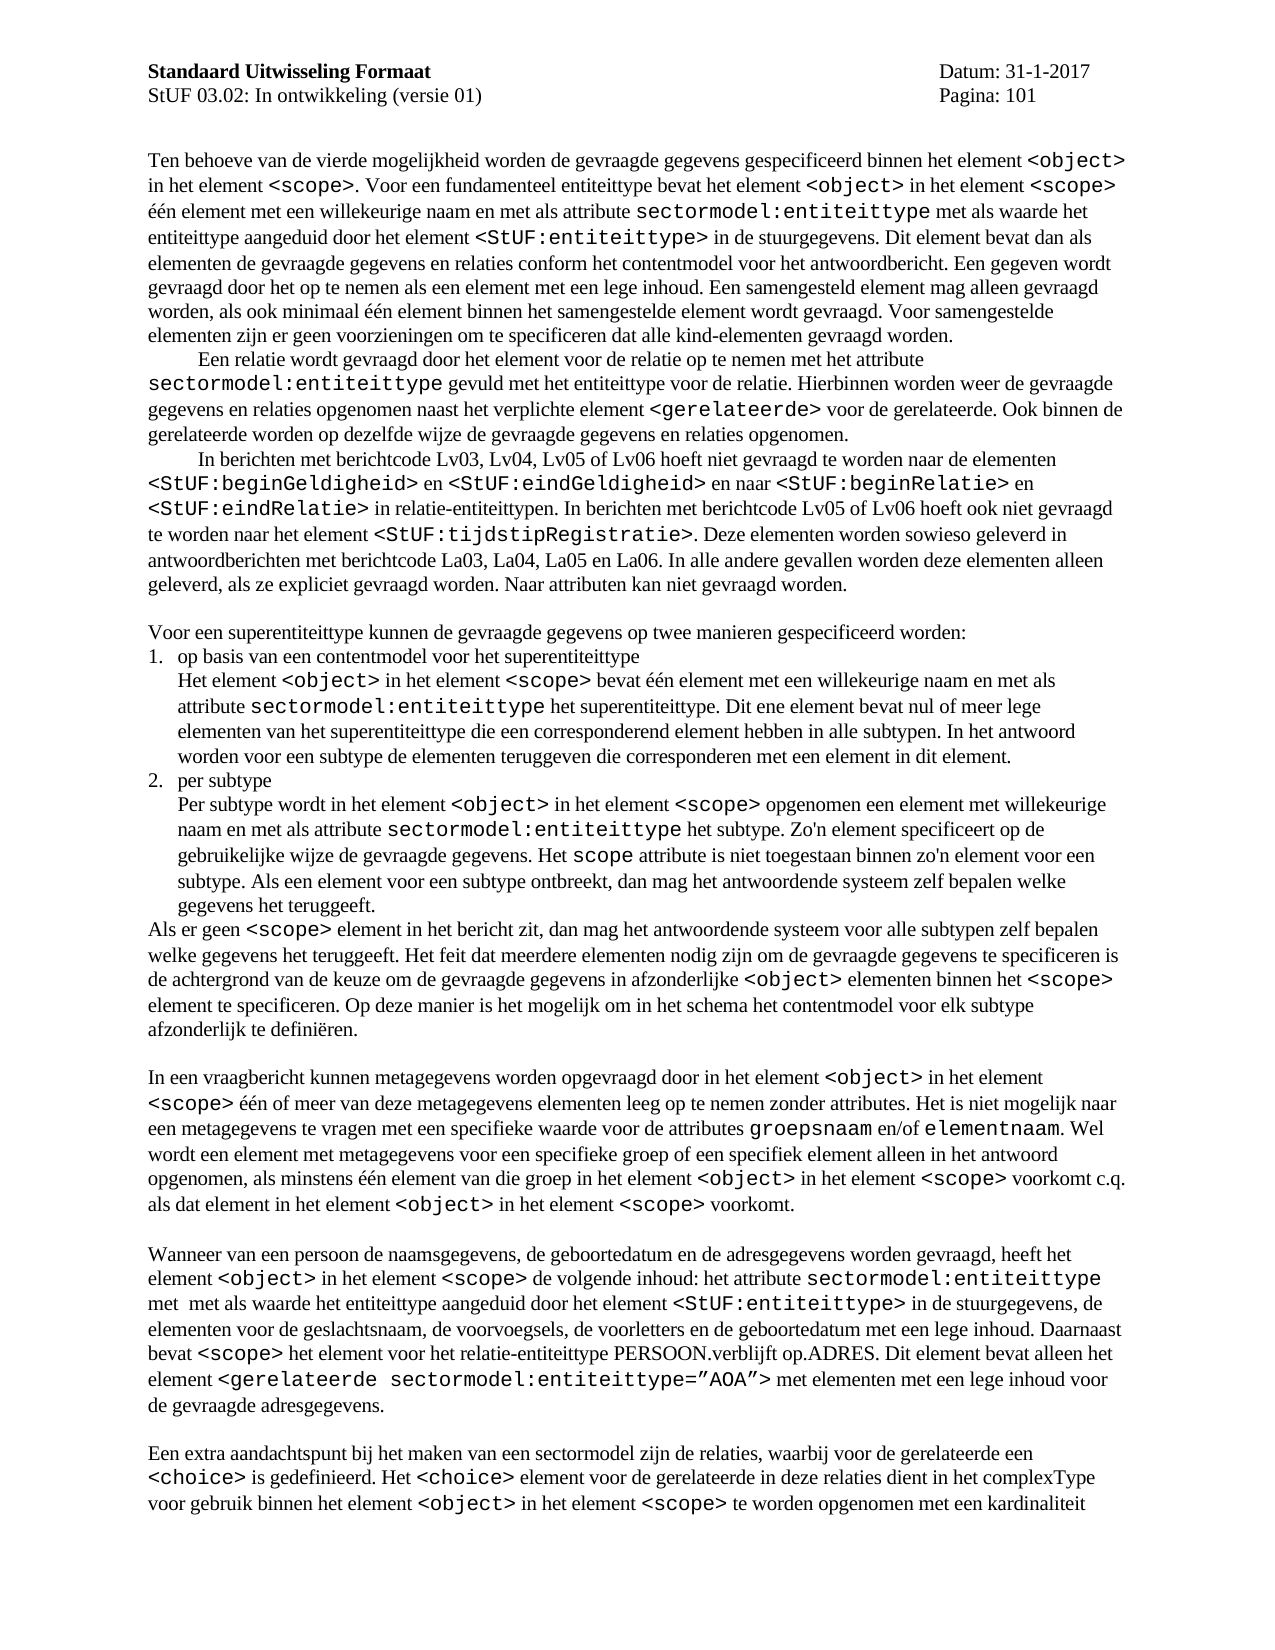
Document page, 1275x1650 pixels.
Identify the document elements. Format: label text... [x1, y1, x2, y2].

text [148, 1441, 1127, 1516]
text Een relatie wordt gevraagd door het element voor de relatie op te nemen met het attribute sectormodel:entiteittype gevuld met het entiteittype voor de relatie. Hierbinnen worden weer de gevraagde gegevens en relaties opgenomen naast het verplichte element <gerelateerde> voor de gerelateerde. Ook binnen de gerelateerde worden op dezelfde wijze de gevraagde gegevens en relaties opgenomen. [148, 347, 1127, 446]
text Voor een superentiteittype kunnen de gevraagde gegevens op twee manieren gespecificeerd worden: [148, 620, 1127, 644]
text Als er geen <scope> element in het bericht zit, dan mag het antwoordende systeem voor alle subtypen zelf bepalen welke gegevens het teruggeeft. Het feit dat meerdere elementen nodig zijn om de gevraagde gegevens te specificeren is de achtergrond van de keuze om de gevraagde gegevens in afzonderlijke <object> elementen binnen het <scope> element te specificeren. Op deze manier is het mogelijk om in het schema het contentmodel voor elk subtype afzonderlijk te definiëren. [148, 917, 1127, 1041]
text Ten behoeve van de vierde mogelijkheid worden de gevraagde gegevens gespecificeerd binnen het element <object> in het element <scope>. Voor een fundamenteel entiteittype bevat het element <object> in het element <scope> één element met een willekeurige naam en met als attribute sectormodel:entiteittype met als waarde het entiteittype aangeduid door het element <StUF:entiteittype> in de stuurgegevens. Dit element bevat dan als elementen de gevraagde gegevens en relaties conform het contentmodel voor het antwoordbericht. Een gegeven wordt gevraagd door het op te nemen als een element met een lege inhoud. Een samengesteld element mag alleen gevraagd worden, als ook minimaal één element binnen het samengestelde element wordt gevraagd. Voor samengestelde elementen zijn er geen voorzieningen om te specificeren dat alle kind-elementen gevraagd worden. [148, 148, 1127, 347]
text Per subtype wordt in het element <object> in het element <scope> opgenomen een element met willekeurige naam en met als attribute sectormodel:entiteittype het subtype. Zo'n element specificeert op de gebruikelijke wijze de gevraagde gegevens. Het scope attribute is niet toegestaan binnen zo'n element voor een subtype. Als een element voor een subtype ontbreekt, dan mag het antwoordende systeem zelf bepalen welke gegevens het teruggeeft. [177, 792, 1127, 917]
text In berichten met berichtcode Lv03, Lv04, Lv05 of Lv06 hoeft niet gevraagd te worden naar de elementen <StUF:beginGeldigheid> en <StUF:eindGeldigheid> en naar <StUF:beginRelatie> en <StUF:eindRelatie> in relatie-entiteittypen. In berichten met berichtcode Lv05 of Lv06 hoeft ook niet gevraagd te worden naar het element <StUF:tijdstipRegistratie>. Deze elementen worden sowieso geleverd in antwoordberichten met berichtcode La03, La04, La05 en La06. In alle andere gevallen worden deze elementen alleen geleverd, als ze expliciet gevraagd worden. Naar attributen kan niet gevraagd worden. [148, 446, 1127, 596]
text Wanneer van een persoon de naamsgegevens, de geboortedatum en de adresgegevens worden gevraagd, heeft het element <object> in het element <scope> de volgende inhoud: het attribute sectormodel:entiteittype met met als waarde het entiteittype aangeduid door het element <StUF:entiteittype> in de stuurgegevens, de elementen voor de geslachtsnaam, de voorvoegsels, de voorletters en de geboortedatum met een lege inhoud. Daarnaast bevat <scope> het element voor het relatie-entiteittype PERSOON.verblijft op.ADRES. Dit element bevat alleen het element <gerelateerde sectormodel:entiteittype=”AOA”> met elementen met een lege inhoud voor de gevraagde adresgegevens. [148, 1241, 1127, 1417]
list op basis van een contentmodel voor het superentiteittype Het element <object> in het element <scope> bevat één element met een willekeurige naam en met als attribute sectormodel:entiteittype het superentiteittype. Dit ene element bevat nul of meer lege elementen van het superentiteittype die een corresponderend element hebben in alle subtypen. In het antwoord worden voor een subtype de elementen teruggeven die corresponderen met een element in dit element. [148, 644, 1127, 768]
text In een vraagbericht kunnen metagegevens worden opgevraagd door in het element <object> in het element <scope> één of meer van deze metagegevens elementen leeg op te nemen zonder attributes. Het is niet mogelijk naar een metagegevens te vragen met een specifieke waarde voor de attributes groepsnaam en/of elementnaam. Wel wordt een element met metagegevens voor een specifieke groep of een specifiek element alleen in het antwoord opgenomen, als minstens één element van die groep in het element <object> in het element <scope> voorkomt c.q. als dat element in het element <object> in het element <scope> voorkomt. [148, 1065, 1127, 1217]
list per subtype [148, 768, 1127, 792]
